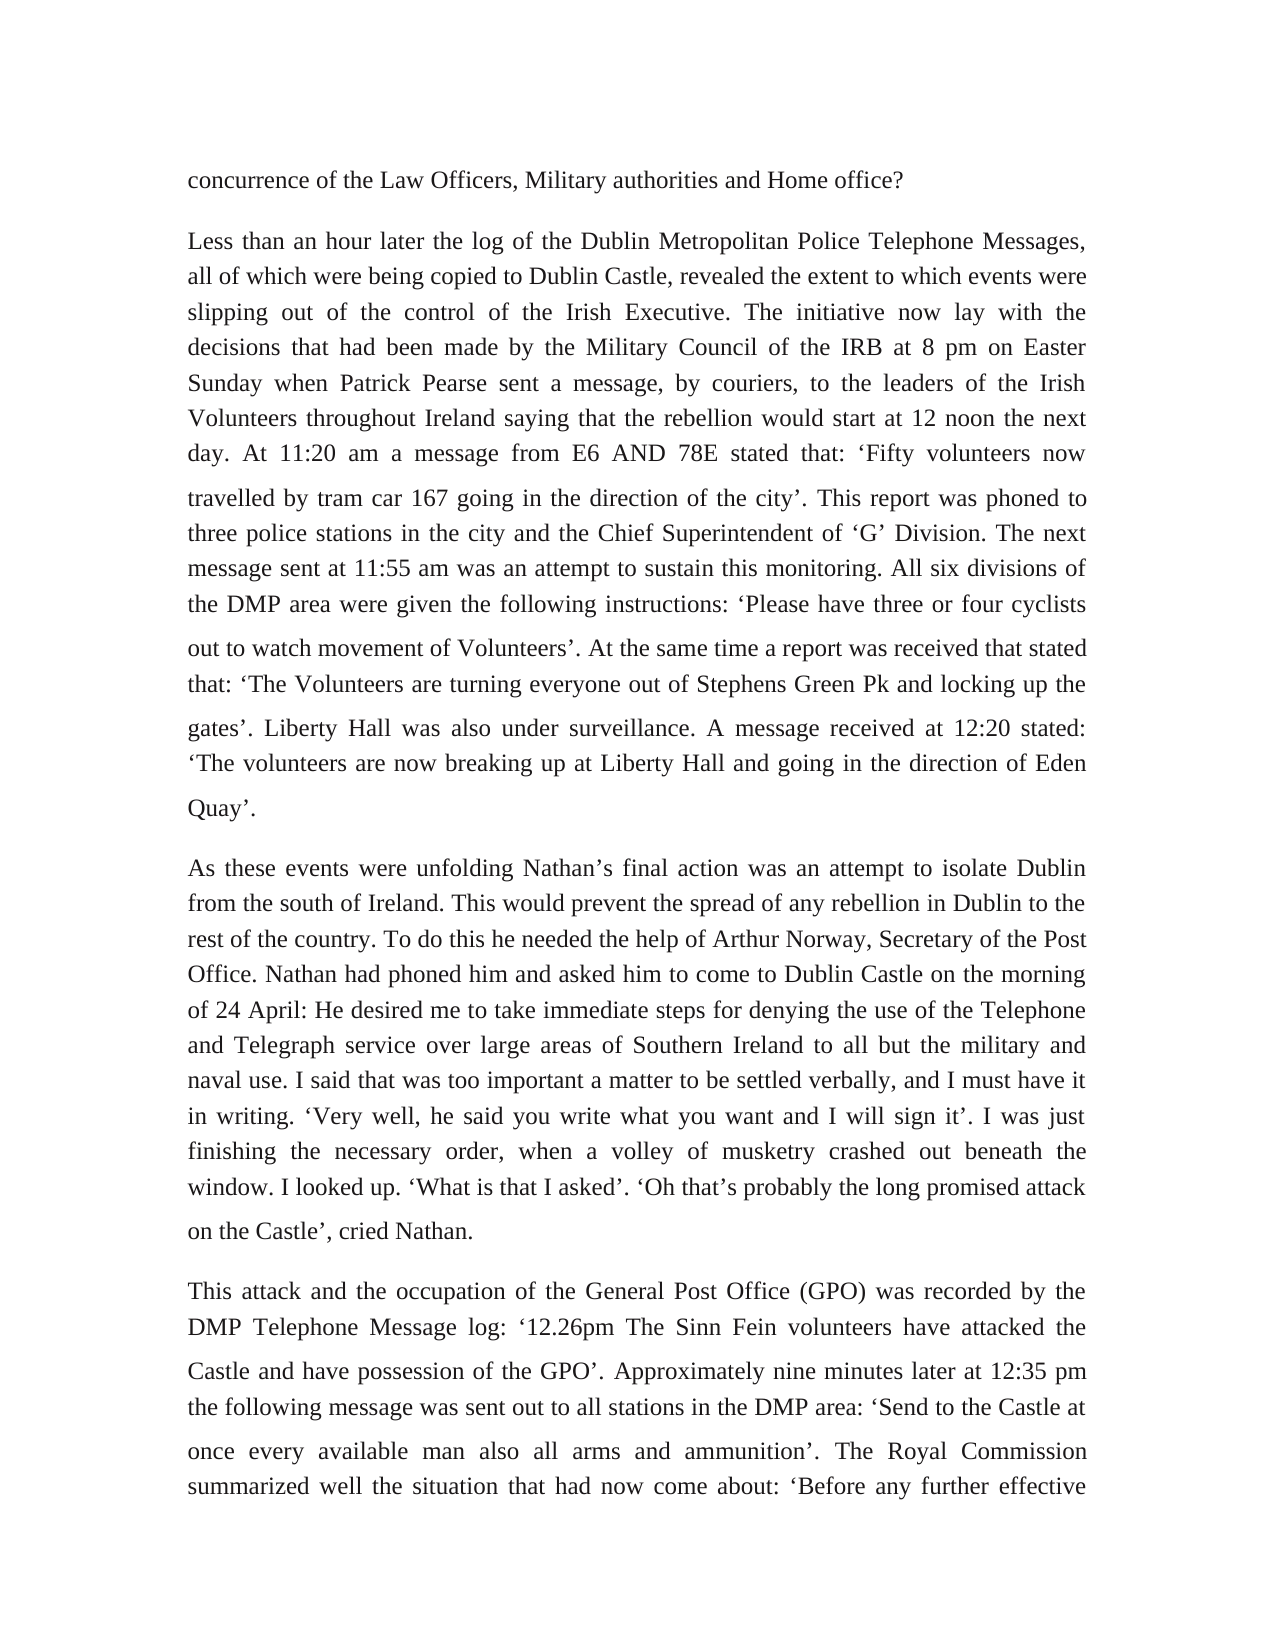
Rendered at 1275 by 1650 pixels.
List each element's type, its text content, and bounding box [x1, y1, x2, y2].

text Less than an hour later the log of the Dublin Metropolitan Police Telephone Messages, all of which were being copied to Dublin Castle, revealed the extent to which events were slipping out of the control of the Irish Executive. The initiative now lay with the decisions that had been made by the Military Council of the IRB at 8 pm on Easter Sunday when Patrick Pearse sent a message, by couriers, to the leaders of the Irish Volunteers throughout Ireland saying that the rebellion would start at 12 noon the next day. At 11:20 am a message from E6 AND 78E stated that: ‘Fifty volunteers now travelled by tram car 167 going in the direction of the city’. This report was phoned to three police stations in the city and the Chief Superintendent of ‘G’ Division. The next message sent at 11:55 am was an attempt to sustain this monitoring. All six divisions of the DMP area were given the following instructions: ‘Please have three or four cyclists out to watch movement of Volunteers’. At the same time a report was received that stated that: ‘The Volunteers are turning everyone out of Stephens Green Pk and locking up the gates’. Liberty Hall was also under surveillance. A message received at 12:20 stated: ‘The volunteers are now breaking up at Liberty Hall and going in the direction of Eden Quay’. [187, 219, 1087, 821]
text As these events were unfolding Nathan’s final action was an attempt to isolate Dublin from the south of Ireland. This would prevent the spread of any rebellion in Dublin to the rest of the country. To do this he needed the help of Arthur Norway, Secretary of the Post Office. Nathan had phoned him and asked him to come to Dublin Castle on the morning of 24 April: He desired me to take immediate steps for denying the use of the Telephone and Telegraph service over large areas of Southern Ireland to all but the military and naval use. I said that was too important a matter to be settled verbally, and I must have it in writing. ‘Very well, he said you write what you want and I will sign it’. I was just finishing the necessary order, when a volley of musketry crashed out beneath the window. I looked up. ‘What is that I asked’. ‘Oh that’s probably the long promised attack on the Castle’, cried Nathan. [187, 846, 1087, 1245]
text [187, 1270, 1087, 1500]
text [187, 150, 1087, 194]
